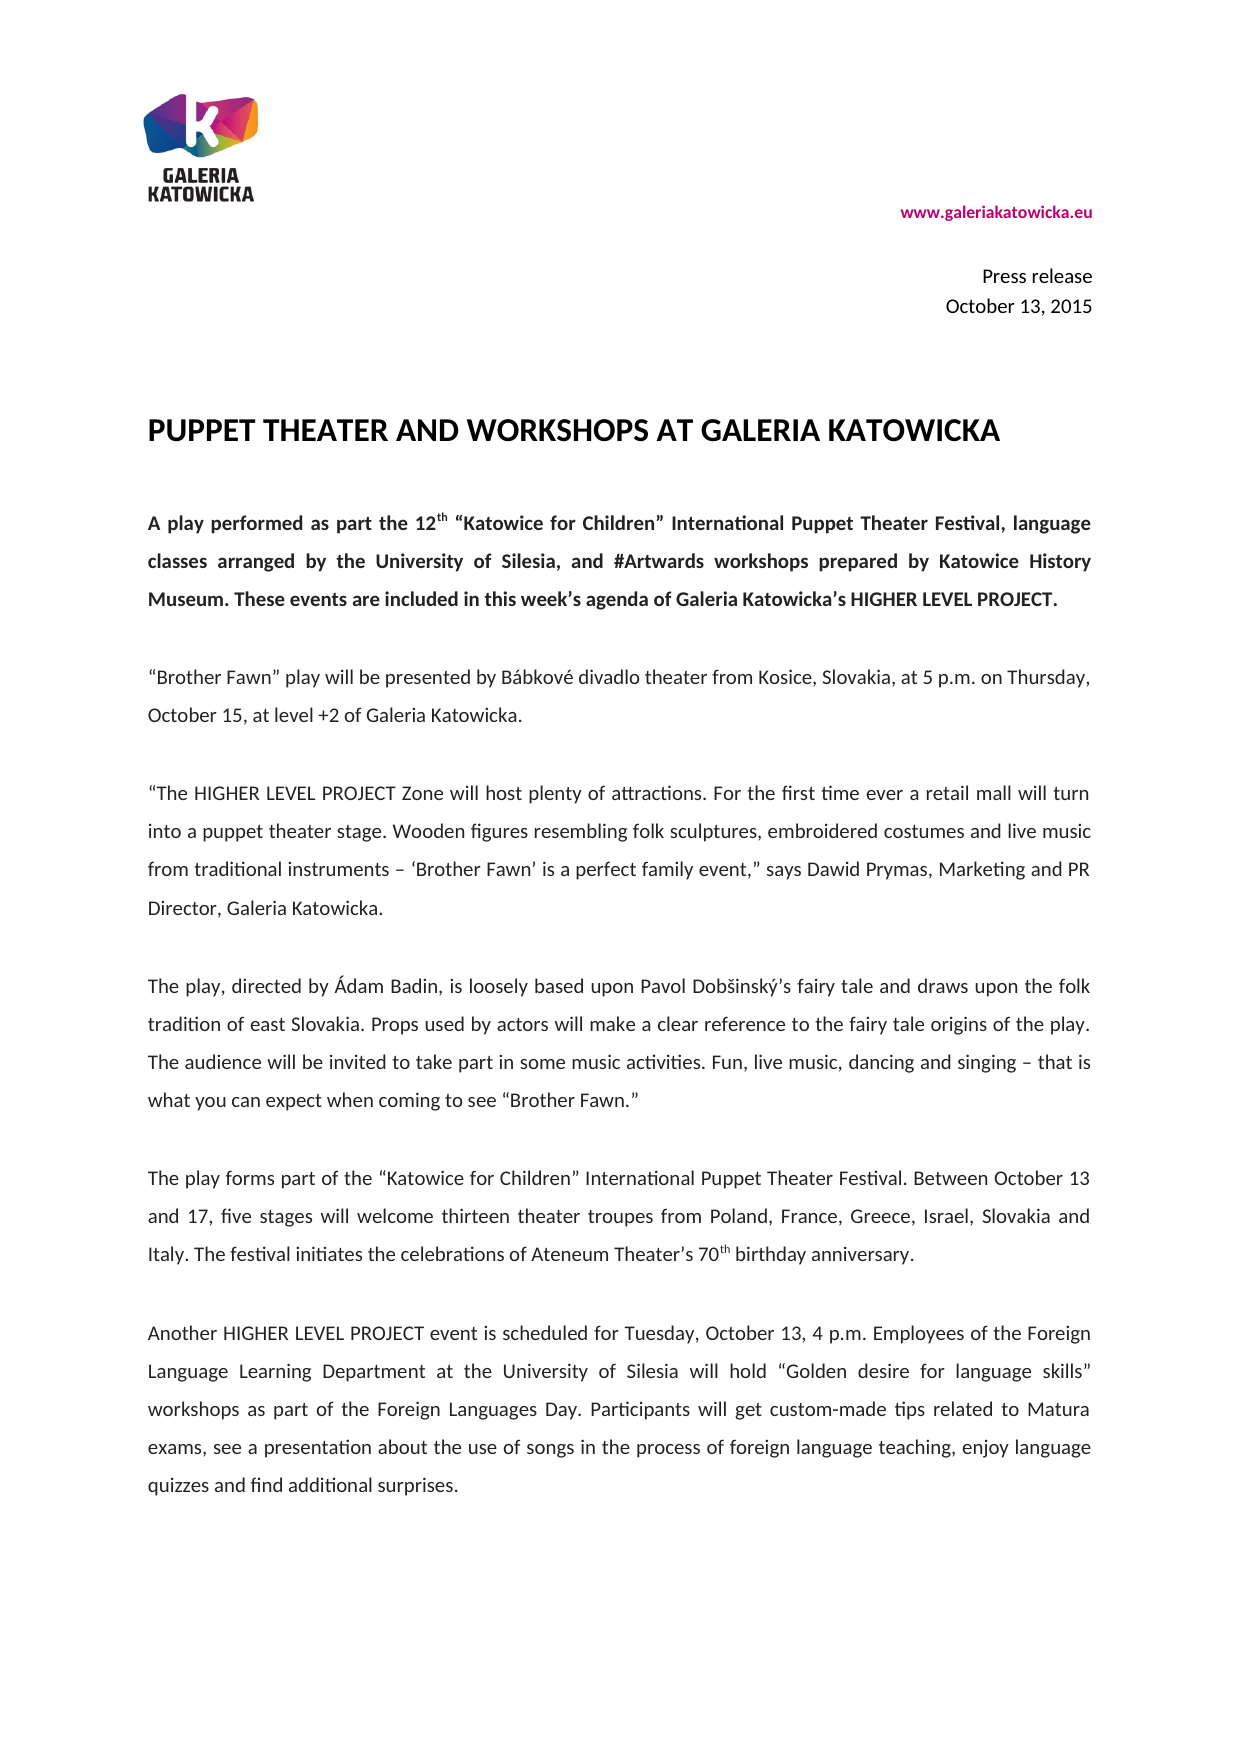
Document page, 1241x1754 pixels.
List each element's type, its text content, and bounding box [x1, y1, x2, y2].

text Another HIGHER LEVEL PROJECT event is scheduled for Tuesday, October 13, 4 p.m. Employees of the Foreign Language Learning Department at the University of Silesia will hold “Golden desire for language skills” workshops as part of the Foreign Languages Day. Participants will get custom-made tips related to Matura exams, see a presentation about the use of songs in the process of foreign language teaching, enjoy language quizzes and find additional surprises. [148, 1320, 1093, 1498]
picture [141, 60, 288, 235]
text “Brother Fawn” play will be presented by Bábkové divadlo theater from Kosice, Slovakia, at 5 p.m. on Thursday, October 15, at level +2 of Galeria Katowicka. [148, 664, 1093, 728]
text October 13, 2015 [148, 293, 1093, 318]
text The play forms part of the “Katowice for Children” International Puppet Theater Festival. Between October 13 and 17, five stages will welcome thirteen theater troupes from Poland, France, Greece, Israel, Slovakia and Italy. The festival initiates the celebrations of Ateneum Theater’s 70th birthday anniversary. [148, 1165, 1093, 1267]
text The play, directed by Ádam Badin, is loosely based upon Pavol Dobšinský’s fairy tale and draws upon the folk tradition of east Slovakia. Props used by actors will make a clear reference to the fairy tale origins of the play. The audience will be invited to take part in some music activities. Fun, live music, dancing and singing – that is what you can expect when coming to see “Brother Fawn.” [148, 973, 1093, 1113]
text PUPPET THEATER AND WORKSHOPS AT GALERIA KATOWICKA [148, 409, 1093, 449]
text Press release [148, 264, 1093, 289]
text “The HIGHER LEVEL PROJECT Zone will host plenty of attractions. For the first time ever a retail mall will turn into a puppet theater stage. Wooden figures resembling folk sculptures, embroidered costumes and live music from traditional instruments – ‘Brother Fawn’ is a perfect family event,” says Dawid Prymas, Marketing and PR Director, Galeria Katowicka. [148, 780, 1093, 920]
text A play performed as part the 12th “Katowice for Children” International Puppet Theater Festival, language classes arranged by the University of Silesia, and #Artwards workshops prepared by Katowice History Museum. These events are included in this week’s agenda of Galeria Katowicka’s HIGHER LEVEL PROJECT. [148, 510, 1093, 611]
